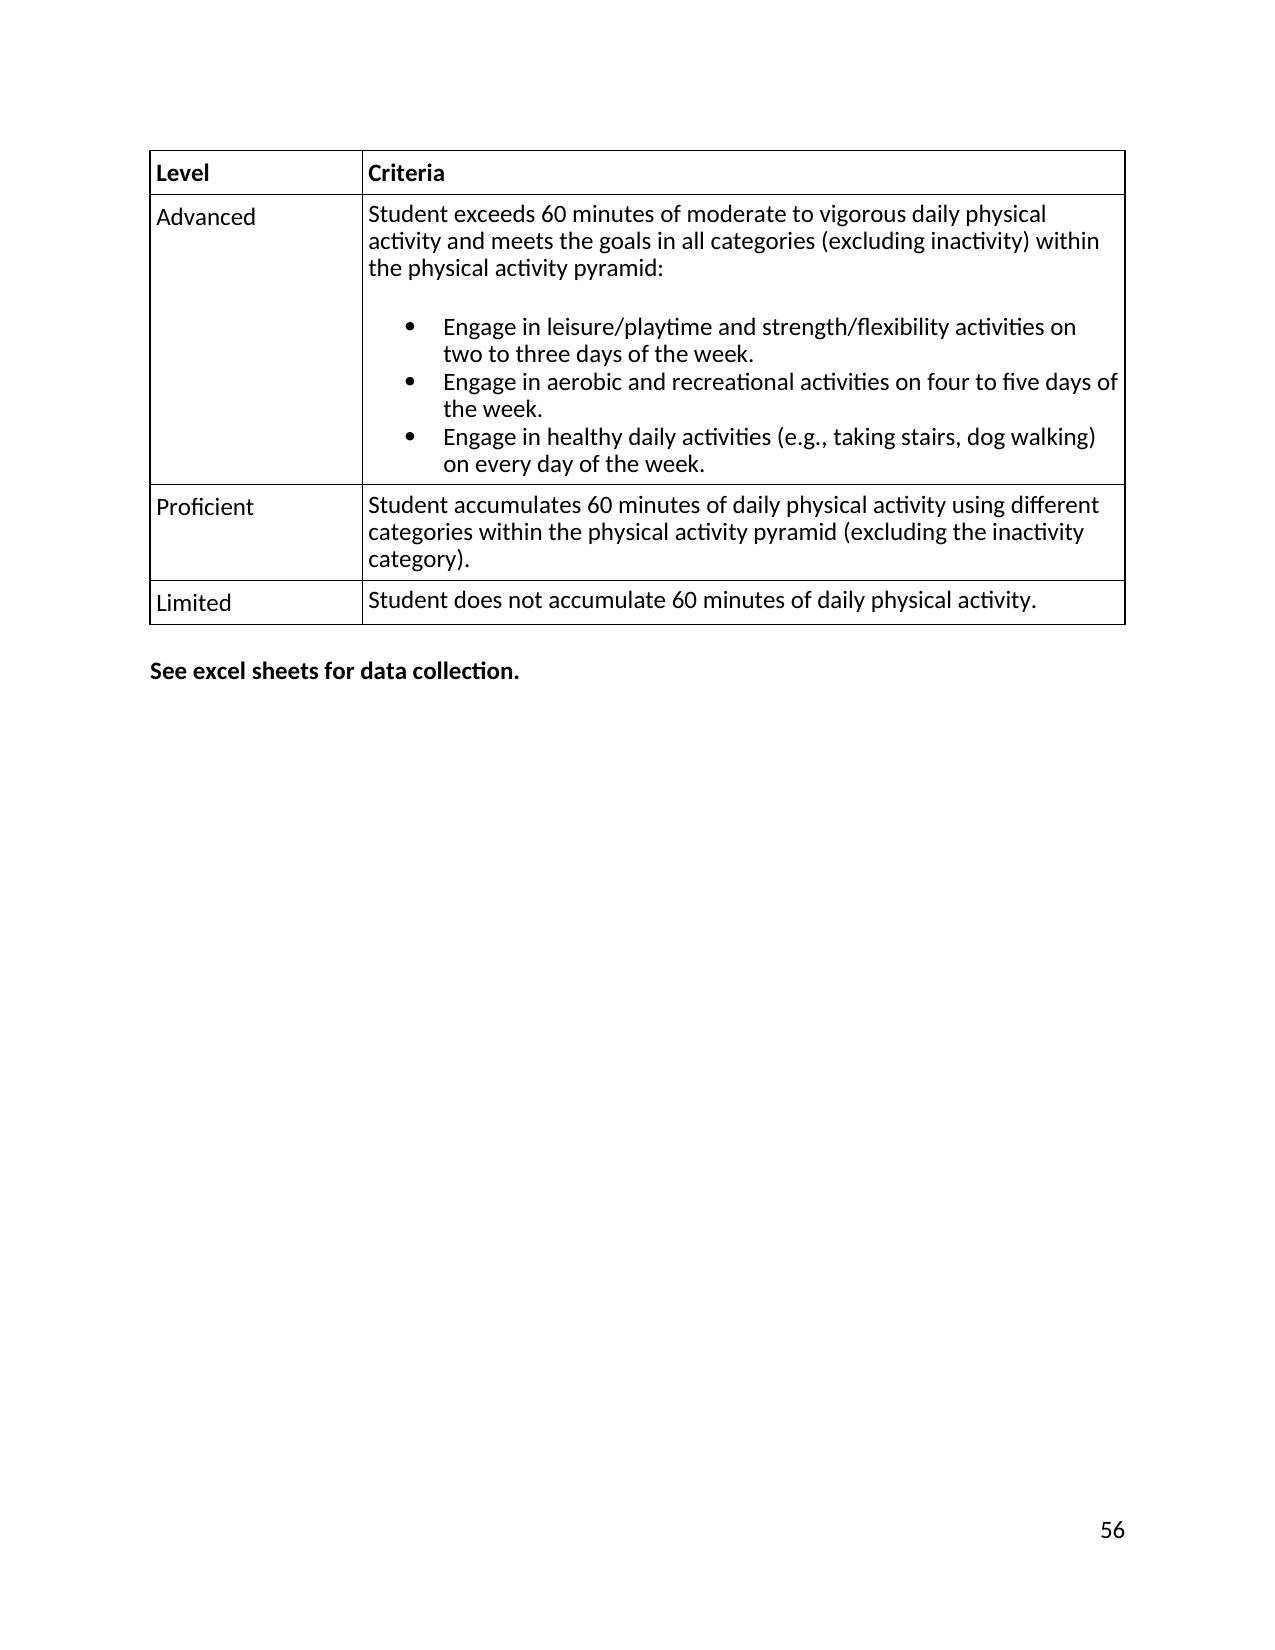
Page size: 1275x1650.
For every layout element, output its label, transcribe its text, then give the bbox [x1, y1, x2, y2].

table_header Level [151, 151, 362, 194]
table_cell Student exceeds 60 minutes of moderate to vigorous daily physical activity and meets the goals in all categories (excluding inactivity) within the physical activity pyramid: Engage in leisure/playtime and strength/flexibility activities on two to three days of the week. Engage in aerobic and recreational activities on four to five days of the week. Engage in healthy daily activities (e.g., taking stairs, dog walking) on every day of the week. [363, 195, 1124, 484]
table_header Criteria [363, 151, 1124, 194]
table_cell Student accumulates 60 minutes of daily physical activity using different categories within the physical activity pyramid (excluding the inactivity category). [363, 485, 1124, 580]
table_cell Student does not accumulate 60 minutes of daily physical activity. [363, 581, 1124, 623]
table_cell Limited [151, 581, 362, 623]
table_cell Advanced [151, 195, 362, 484]
text See excel sheets for data collection. [150, 655, 1125, 686]
table_cell Proficient [151, 485, 362, 580]
